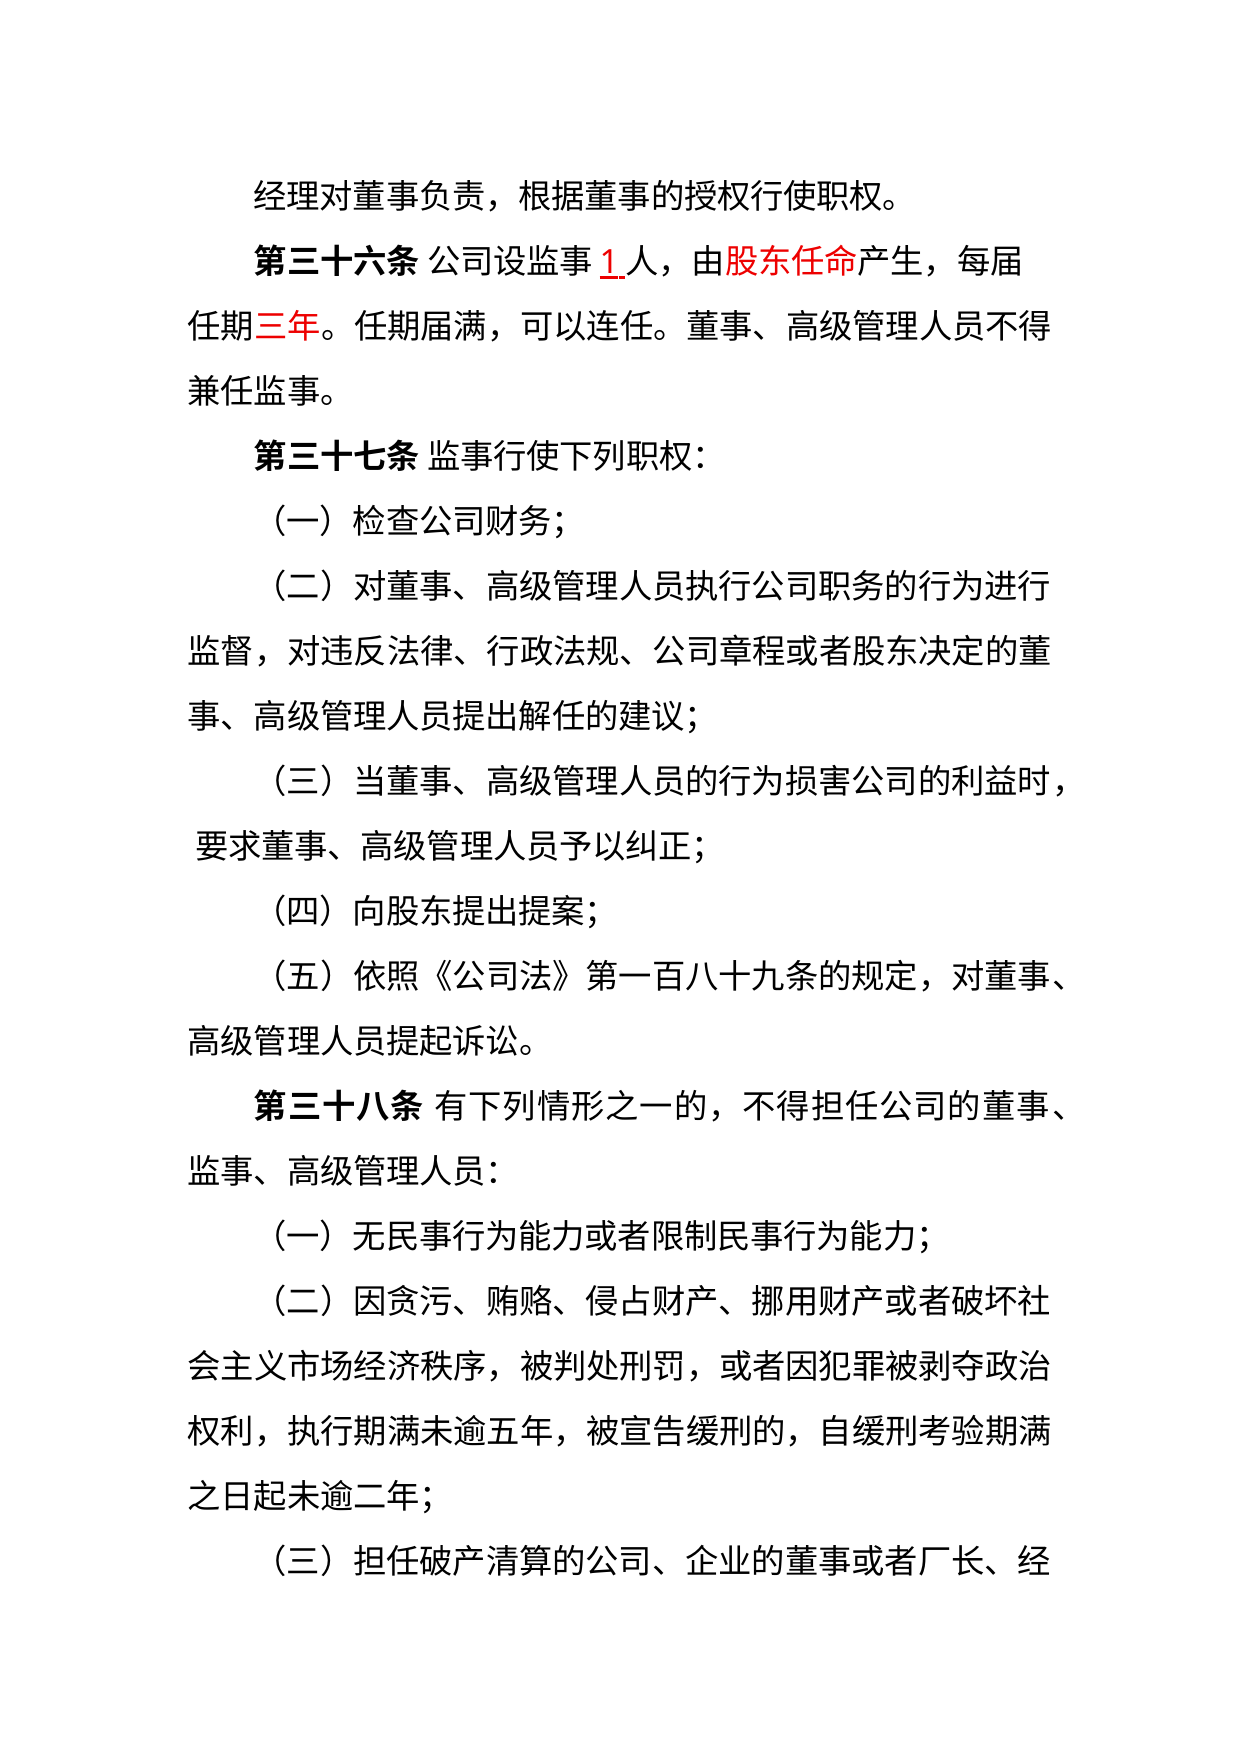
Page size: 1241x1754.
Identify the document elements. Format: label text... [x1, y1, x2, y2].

text 任期三年。任期届满，可以连任。董事、高级管理人员不得兼任监事。 [187, 292, 1053, 422]
text （二）因贪污、贿赂、侵占财产、挪用财产或者破坏社会主义市场经济秩序，被判处刑罚，或者因犯罪被剥夺政治权利，执行期满未逾五年，被宣告缓刑的，自缓刑考验期满之日起未逾二年； [187, 1267, 1053, 1527]
text （五）依照《公司法》第一百八十九条的规定，对董事、高级管理人员提起诉讼。 [187, 942, 1053, 1072]
text （四）向股东提出提案； [187, 877, 1053, 942]
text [187, 1527, 1053, 1592]
text 第三十六条 公司设监事1人，由股东任命产生，每届 [187, 227, 1053, 292]
text （二）对董事、高级管理人员执行公司职务的行为进行监督，对违反法律、行政法规、公司章程或者股东决定的董事、高级管理人员提出解任的建议； [187, 552, 1053, 747]
text 第三十八条 有下列情形之一的，不得担任公司的董事、监事、高级管理人员： [187, 1072, 1053, 1202]
text 经理对董事负责，根据董事的授权行使职权。 [187, 162, 1053, 227]
text （一）检查公司财务； [187, 487, 1053, 552]
text （一）无民事行为能力或者限制民事行为能力； [187, 1202, 1053, 1267]
text 第三十七条 监事行使下列职权： [187, 422, 1053, 487]
text （三）当董事、高级管理人员的行为损害公司的利益时， 要求董事、高级管理人员予以纠正； [187, 747, 1053, 877]
